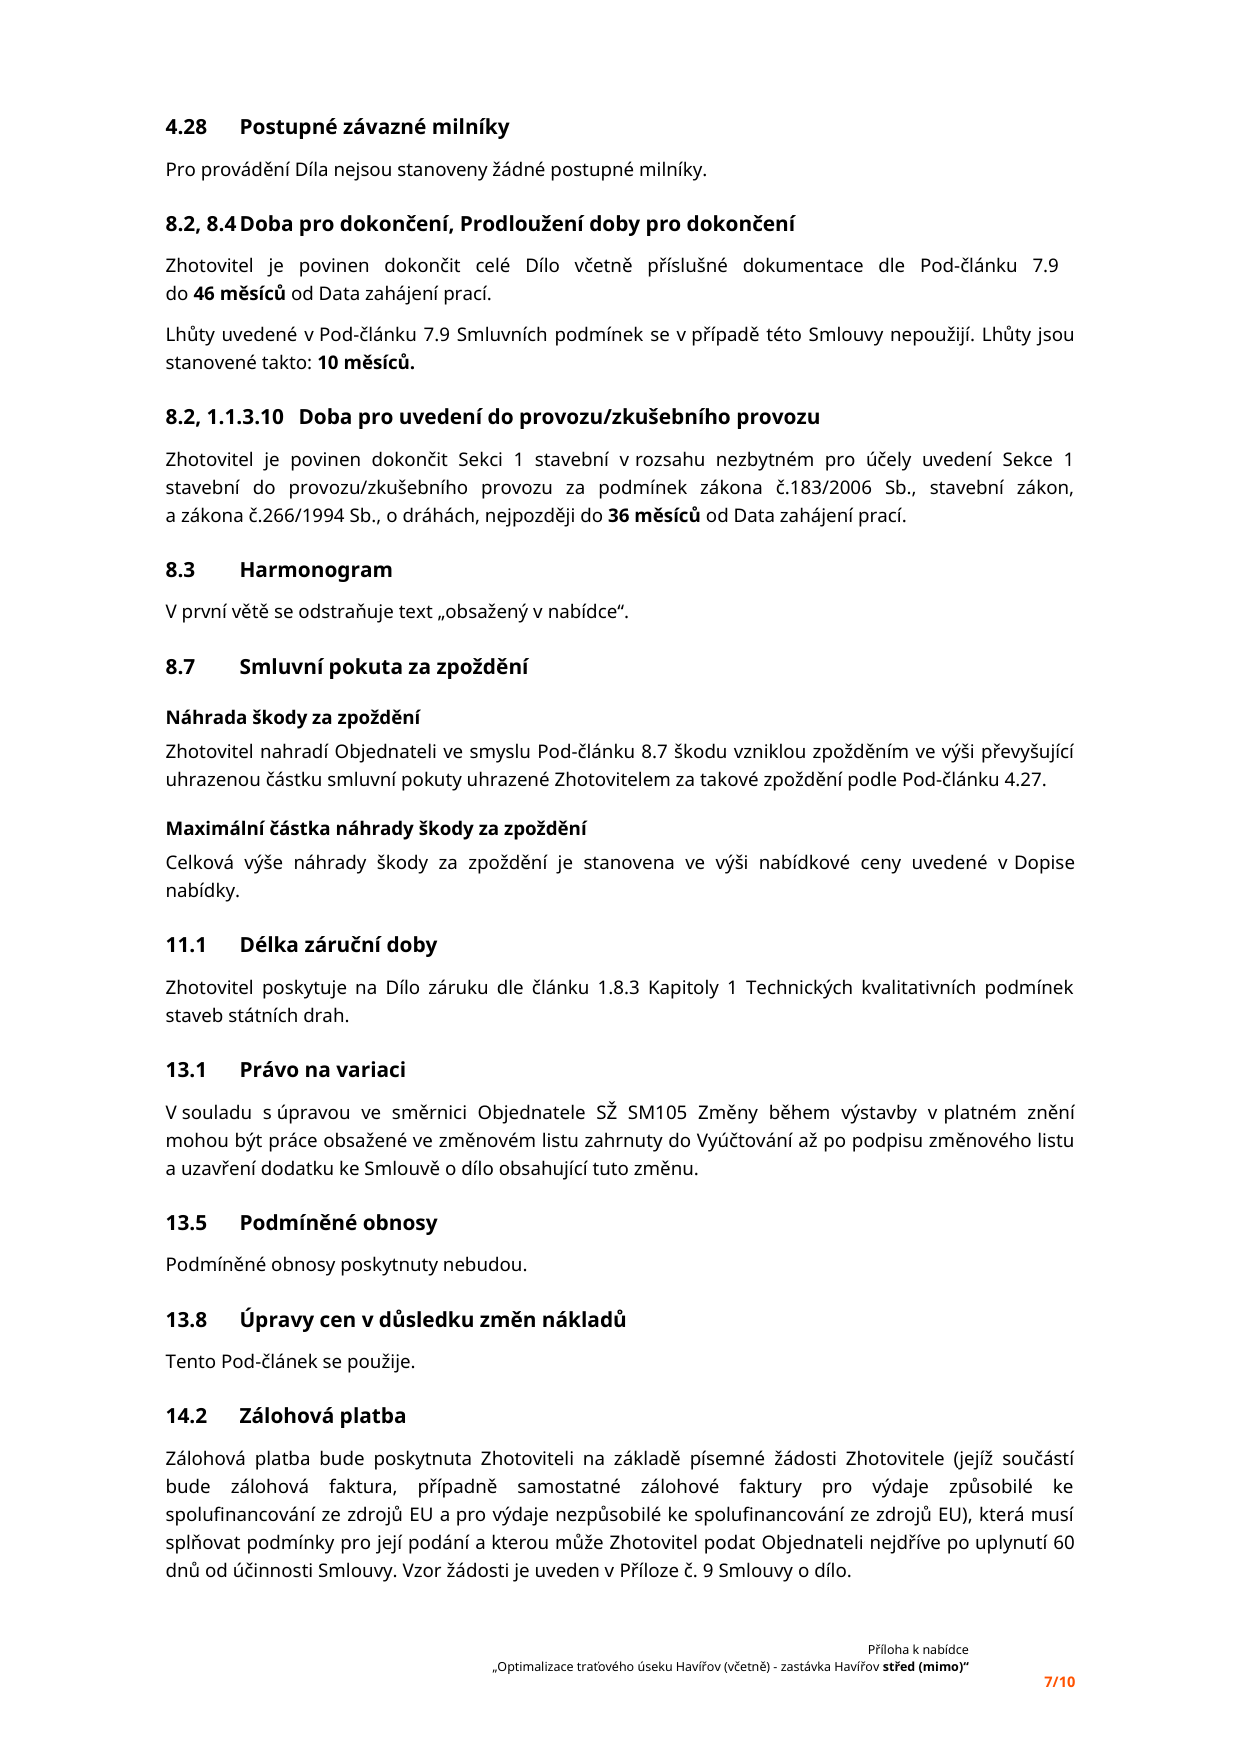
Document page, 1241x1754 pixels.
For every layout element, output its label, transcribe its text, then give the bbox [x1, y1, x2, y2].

text V první větě se odstraňuje text „obsažený v nabídce“. [165, 599, 1075, 624]
text Zálohová platba bude poskytnuta Zhotoviteli na základě písemné žádosti Zhotovitele (jejíž součástí bude zálohová faktura, případně samostatné zálohové faktury pro výdaje způsobilé ke spolufinancování ze zdrojů EU a pro výdaje nezpůsobilé ke spolufinancování ze zdrojů EU), která musí splňovat podmínky pro její podání a kterou může Zhotovitel podat Objednateli nejdříve po uplynutí 60 dnů od účinnosti Smlouvy. Vzor žádosti je uveden v Příloze č. 9 Smlouvy o dílo. [165, 1445, 1075, 1583]
text 8.7 Smluvní pokuta za zpoždění [165, 652, 1075, 680]
text Zhotovitel je povinen dokončit celé Dílo včetně příslušné dokumentace dle Pod-článku 7.9 do 46 měsíců od Data zahájení prací. [165, 253, 1075, 306]
text Zhotovitel je povinen dokončit Sekci 1 stavební v rozsahu nezbytném pro účely uvedení Sekce 1 stavební do provozu/zkušebního provozu za podmínek zákona č.183/2006 Sb., stavební zákon, a zákona č.266/1994 Sb., o dráhách, nejpozději do 36 měsíců od Data zahájení prací. [165, 446, 1075, 528]
text Pro provádění Díla nejsou stanoveny žádné postupné milníky. [165, 156, 1075, 181]
text Maximální částka náhrady škody za zpoždění [165, 815, 1075, 841]
text 4.28 Postupné závazné milníky [165, 112, 1075, 141]
text 8.2, 1.1.3.10 Doba pro uvedení do provozu/zkušebního provozu [165, 402, 1075, 431]
text Tento Pod-článek se použije. [165, 1348, 1075, 1374]
text V souladu s úpravou ve směrnici Objednatele SŽ SM105 Změny během výstavby v platném znění mohou být práce obsažené ve změnovém listu zahrnuty do Vyúčtování až po podpisu změnového listu a uzavření dodatku ke Smlouvě o dílo obsahující tuto změnu. [165, 1099, 1075, 1181]
text Náhrada škody za zpoždění [165, 704, 1075, 729]
text 11.1 Délka záruční doby [165, 930, 1075, 959]
text 8.2, 8.4 Doba pro dokončení, Prodloužení doby pro dokončení [165, 209, 1075, 237]
text 13.1 Právo na variaci [165, 1055, 1075, 1084]
text 14.2 Zálohová platba [165, 1402, 1075, 1430]
text Zhotovitel poskytuje na Dílo záruku dle článku 1.8.3 Kapitoly 1 Technických kvalitativních podmínek staveb státních drah. [165, 974, 1075, 1028]
text Zhotovitel nahradí Objednateli ve smyslu Pod-článku 8.7 škodu vzniklou zpožděním ve výši převyšující uhrazenou částku smluvní pokuty uhrazené Zhotovitelem za takové zpoždění podle Pod-článku 4.27. [165, 738, 1075, 792]
text 13.8 Úpravy cen v důsledku změn nákladů [165, 1305, 1075, 1333]
text 13.5 Podmíněné obnosy [165, 1208, 1075, 1236]
text Podmíněné obnosy poskytnuty nebudou. [165, 1252, 1075, 1277]
text Lhůty uvedené v Pod-článku 7.9 Smluvních podmínek se v případě této Smlouvy nepoužijí. Lhůty jsou stanovené takto: 10 měsíců. [165, 321, 1075, 375]
text 8.3 Harmonogram [165, 555, 1075, 583]
text Celková výše náhrady škody za zpoždění je stanovena ve výši nabídkové ceny uvedené v Dopise nabídky. [165, 849, 1075, 903]
